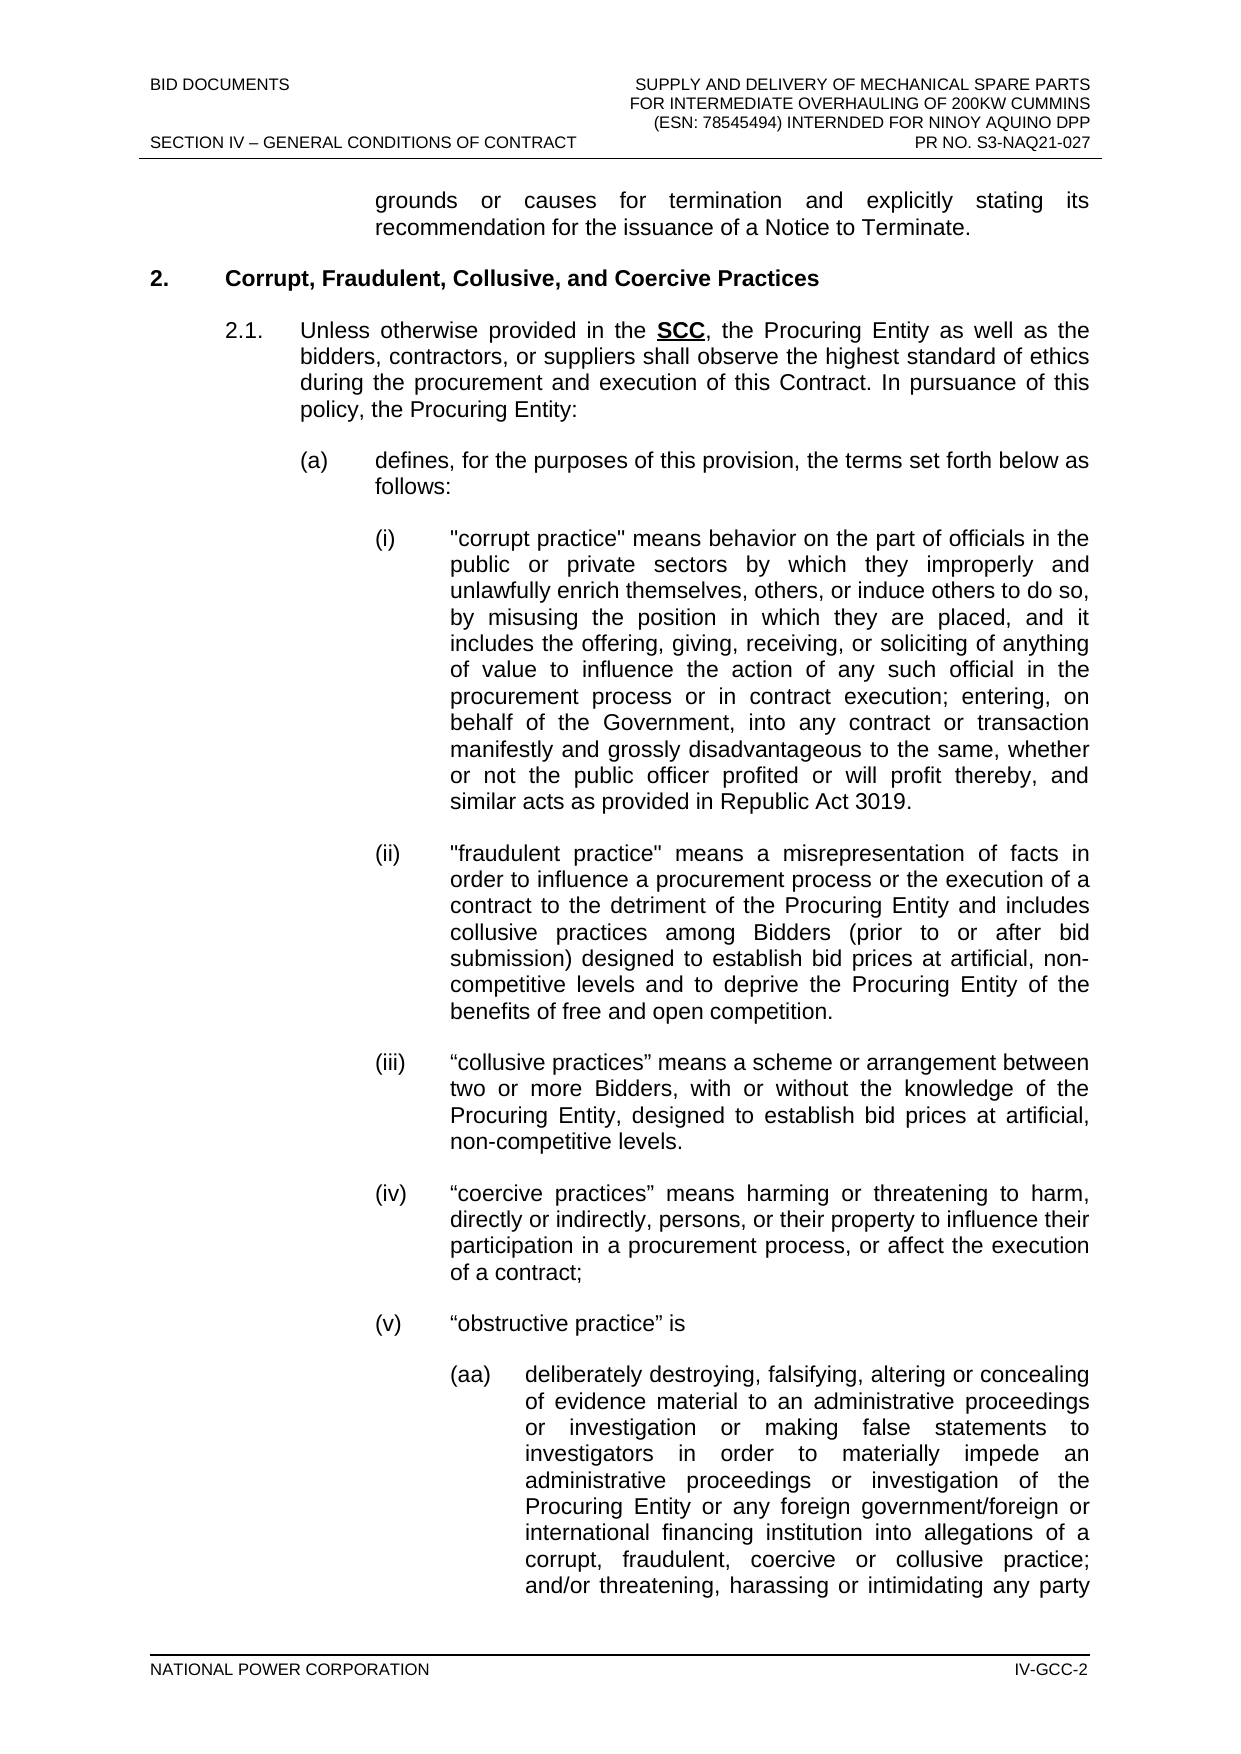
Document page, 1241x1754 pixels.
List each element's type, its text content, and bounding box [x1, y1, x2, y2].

list “collusive practices” means a scheme or arrangement between two or more Bidders, with or without the knowledge of the Procuring Entity, designed to establish bid prices at artificial, non-competitive levels. [375, 1049, 1090, 1154]
list defines, for the purposes of this provision, the terms set forth below as follows: [300, 447, 1090, 500]
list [300, 187, 1090, 240]
list "corrupt practice" means behavior on the part of officials in the public or private sectors by which they improperly and unlawfully enrich themselves, others, or induce others to do so, by misusing the position in which they are placed, and it includes the offering, giving, receiving, or soliciting of anything of value to influence the action of any such official in the procurement process or in contract execution; entering, on behalf of the Government, into any contract or transaction manifestly and grossly disadvantageous to the same, whether or not the public officer profited or will profit thereby, and similar acts as provided in Republic Act 3019. [375, 525, 1090, 814]
list “obstructive practice” is [375, 1310, 1090, 1336]
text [450, 1361, 1090, 1598]
text Unless otherwise provided in the SCC, the Procuring Entity as well as the bidders, contractors, or suppliers shall observe the highest standard of ethics during the procurement and execution of this Contract. In pursuance of this policy, the Procuring Entity: [225, 317, 1090, 422]
subtitle Corrupt, Fraudulent, Collusive, and Coercive Practices [150, 265, 1090, 292]
list "fraudulent practice" means a misrepresentation of facts in order to influence a procurement process or the execution of a contract to the detriment of the Procuring Entity and includes collusive practices among Bidders (prior to or after bid submission) designed to establish bid prices at artificial, non-competitive levels and to deprive the Procuring Entity of the benefits of free and open competition. [375, 839, 1090, 1024]
list “coercive practices” means harming or threatening to harm, directly or indirectly, persons, or their property to influence their participation in a procurement process, or affect the execution of a contract; [375, 1179, 1090, 1285]
